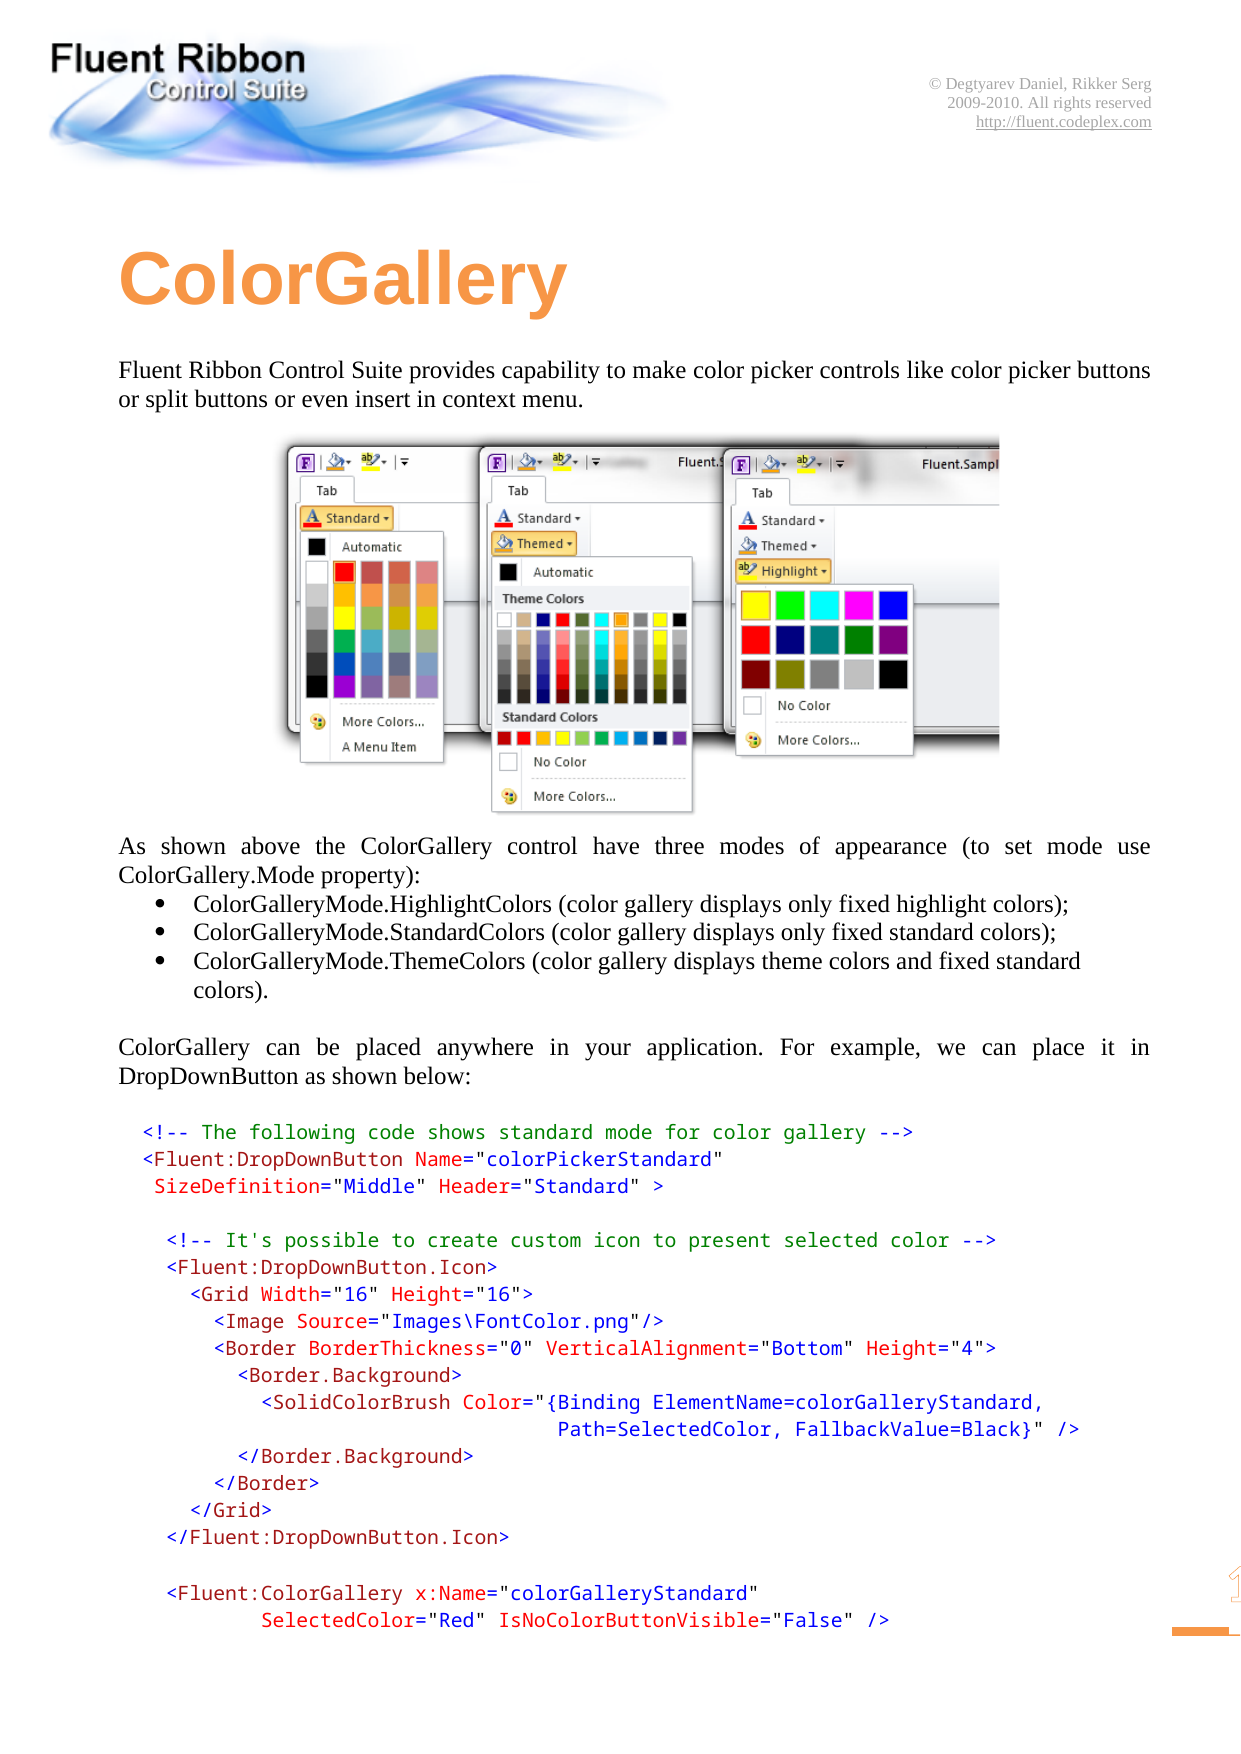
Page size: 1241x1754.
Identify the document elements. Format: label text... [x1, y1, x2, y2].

text Fluent Ribbon Control Suite provides capability to make color picker controls like color picker buttons or split buttons or even insert in context menu. [118, 355, 1152, 413]
picture [270, 425, 1000, 832]
text SizeDefinition="Middle" Header="Standard" > [118, 1173, 1152, 1199]
text </Fluent:DropDownButton.Icon> [118, 1523, 1152, 1550]
text As shown above the ColorGallery control have three modes of appearance (to set mode use ColorGallery.Mode property): [118, 831, 1152, 889]
subtitle ColorGallery [118, 234, 1152, 320]
list ColorGalleryMode.StandardColors (color gallery displays only fixed standard colors); [156, 917, 1152, 946]
text </Border> [118, 1469, 1152, 1496]
text <Fluent:DropDownButton Name="colorPickerStandard" [118, 1146, 1152, 1173]
text <Fluent:DropDownButton.Icon> [118, 1253, 1152, 1281]
text <Border BorderThickness="0" VerticalAlignment="Bottom" Height="4"> [118, 1334, 1152, 1361]
text Path=SelectedColor, FallbackValue=Black}" /> [118, 1415, 1152, 1442]
text </Grid> [118, 1496, 1152, 1523]
text SelectedColor="Red" IsNoColorButtonVisible="False" /> [118, 1606, 1152, 1633]
text </Border.Background> [118, 1442, 1152, 1469]
text ColorGallery can be placed anywhere in your application. For example, we can place it in DropDownButton as shown below: [118, 1032, 1152, 1090]
text <!-- It's possible to create custom icon to present selected color --> [118, 1227, 1152, 1253]
text <SolidColorBrush Color="{Binding ElementName=colorGalleryStandard, [118, 1388, 1152, 1415]
text <Fluent:ColorGallery x:Name="colorGalleryStandard" [118, 1579, 1152, 1606]
picture [43, 28, 675, 181]
text <!-- The following code shows standard mode for color gallery --> [118, 1119, 1152, 1146]
list ColorGalleryMode.HighlightColors (color gallery displays only fixed highlight colors); [156, 889, 1152, 917]
text <Border.Background> [118, 1361, 1152, 1388]
list ColorGalleryMode.ThemeColors (color gallery displays theme colors and fixed standard colors). [156, 946, 1152, 1004]
text <Grid Width="16" Height="16"> [118, 1281, 1152, 1307]
text <Image Source="Images\FontColor.png"/> [118, 1307, 1152, 1334]
